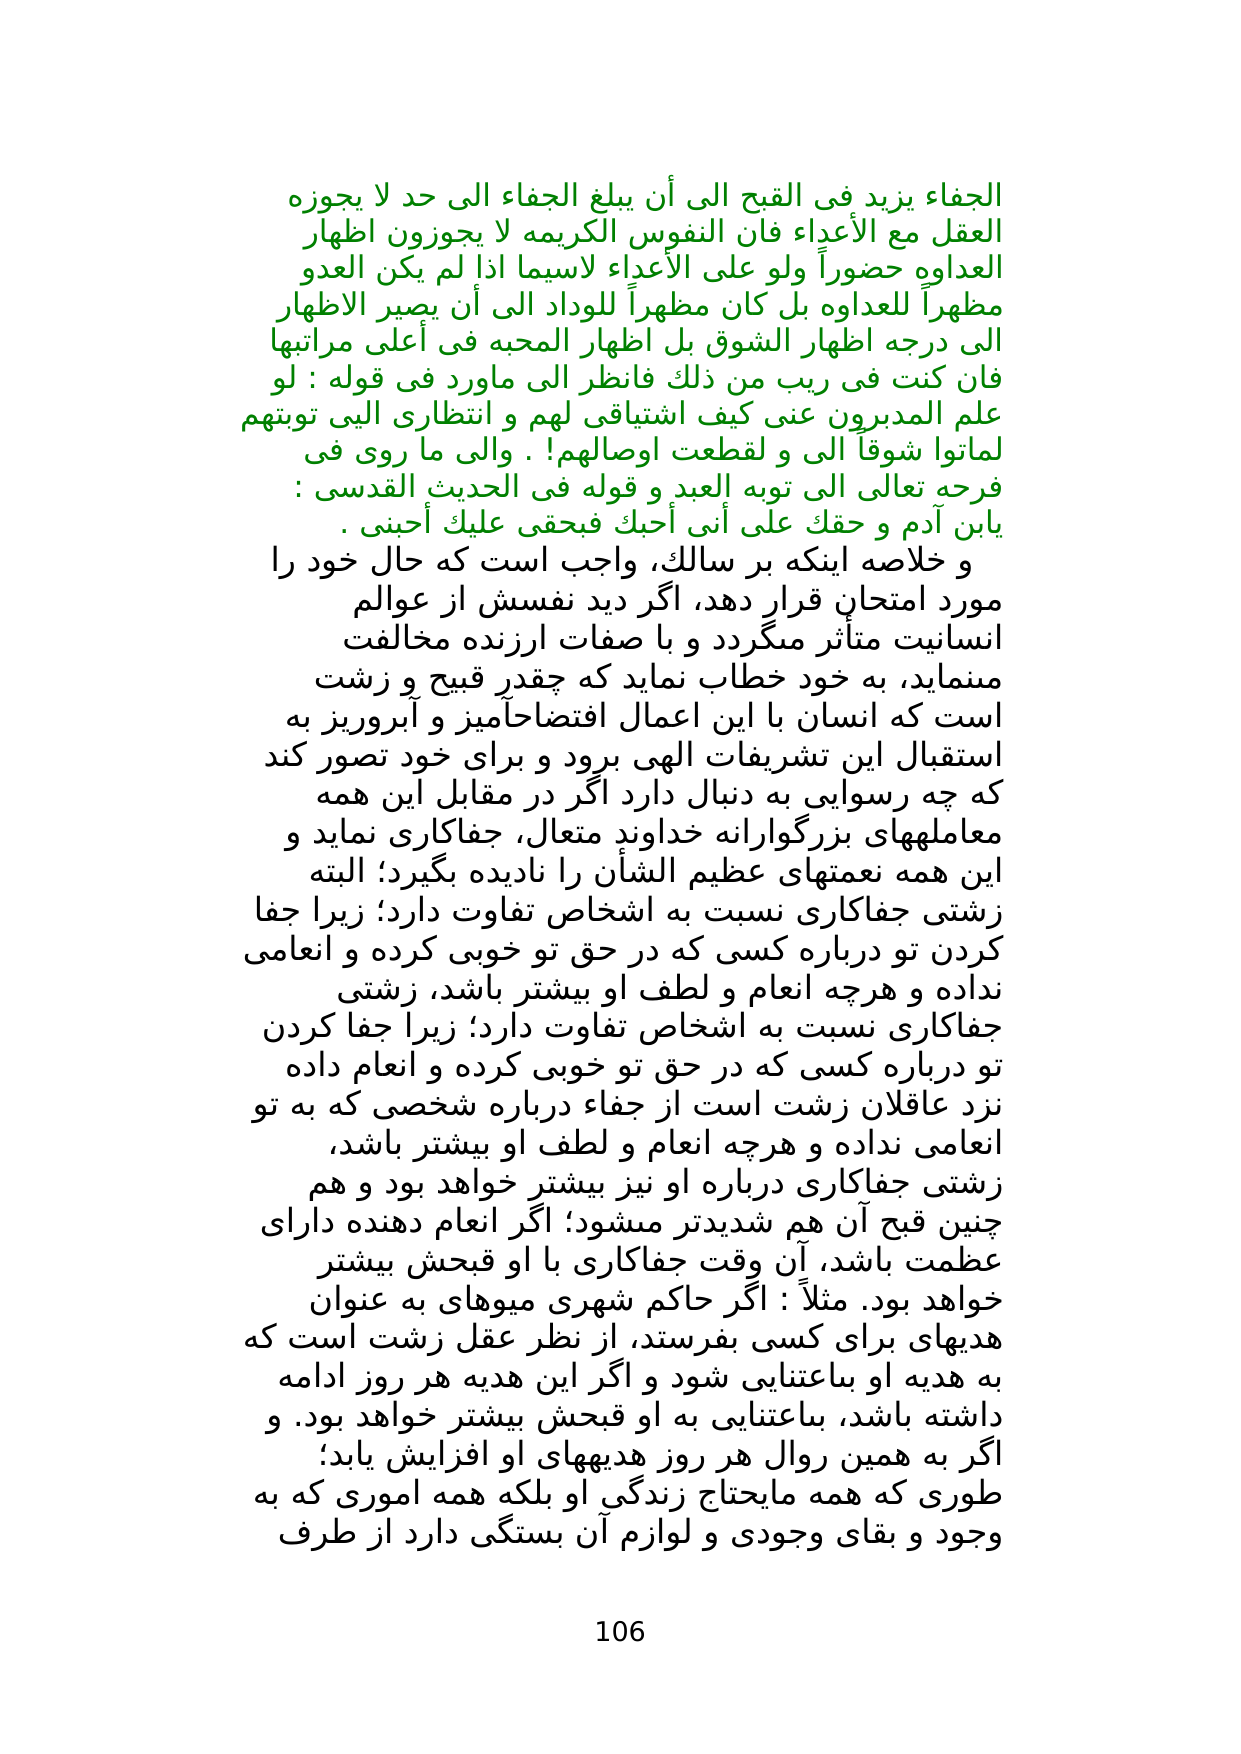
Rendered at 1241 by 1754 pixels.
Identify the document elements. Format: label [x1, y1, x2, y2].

text [236, 541, 1004, 1551]
text [236, 177, 1004, 541]
